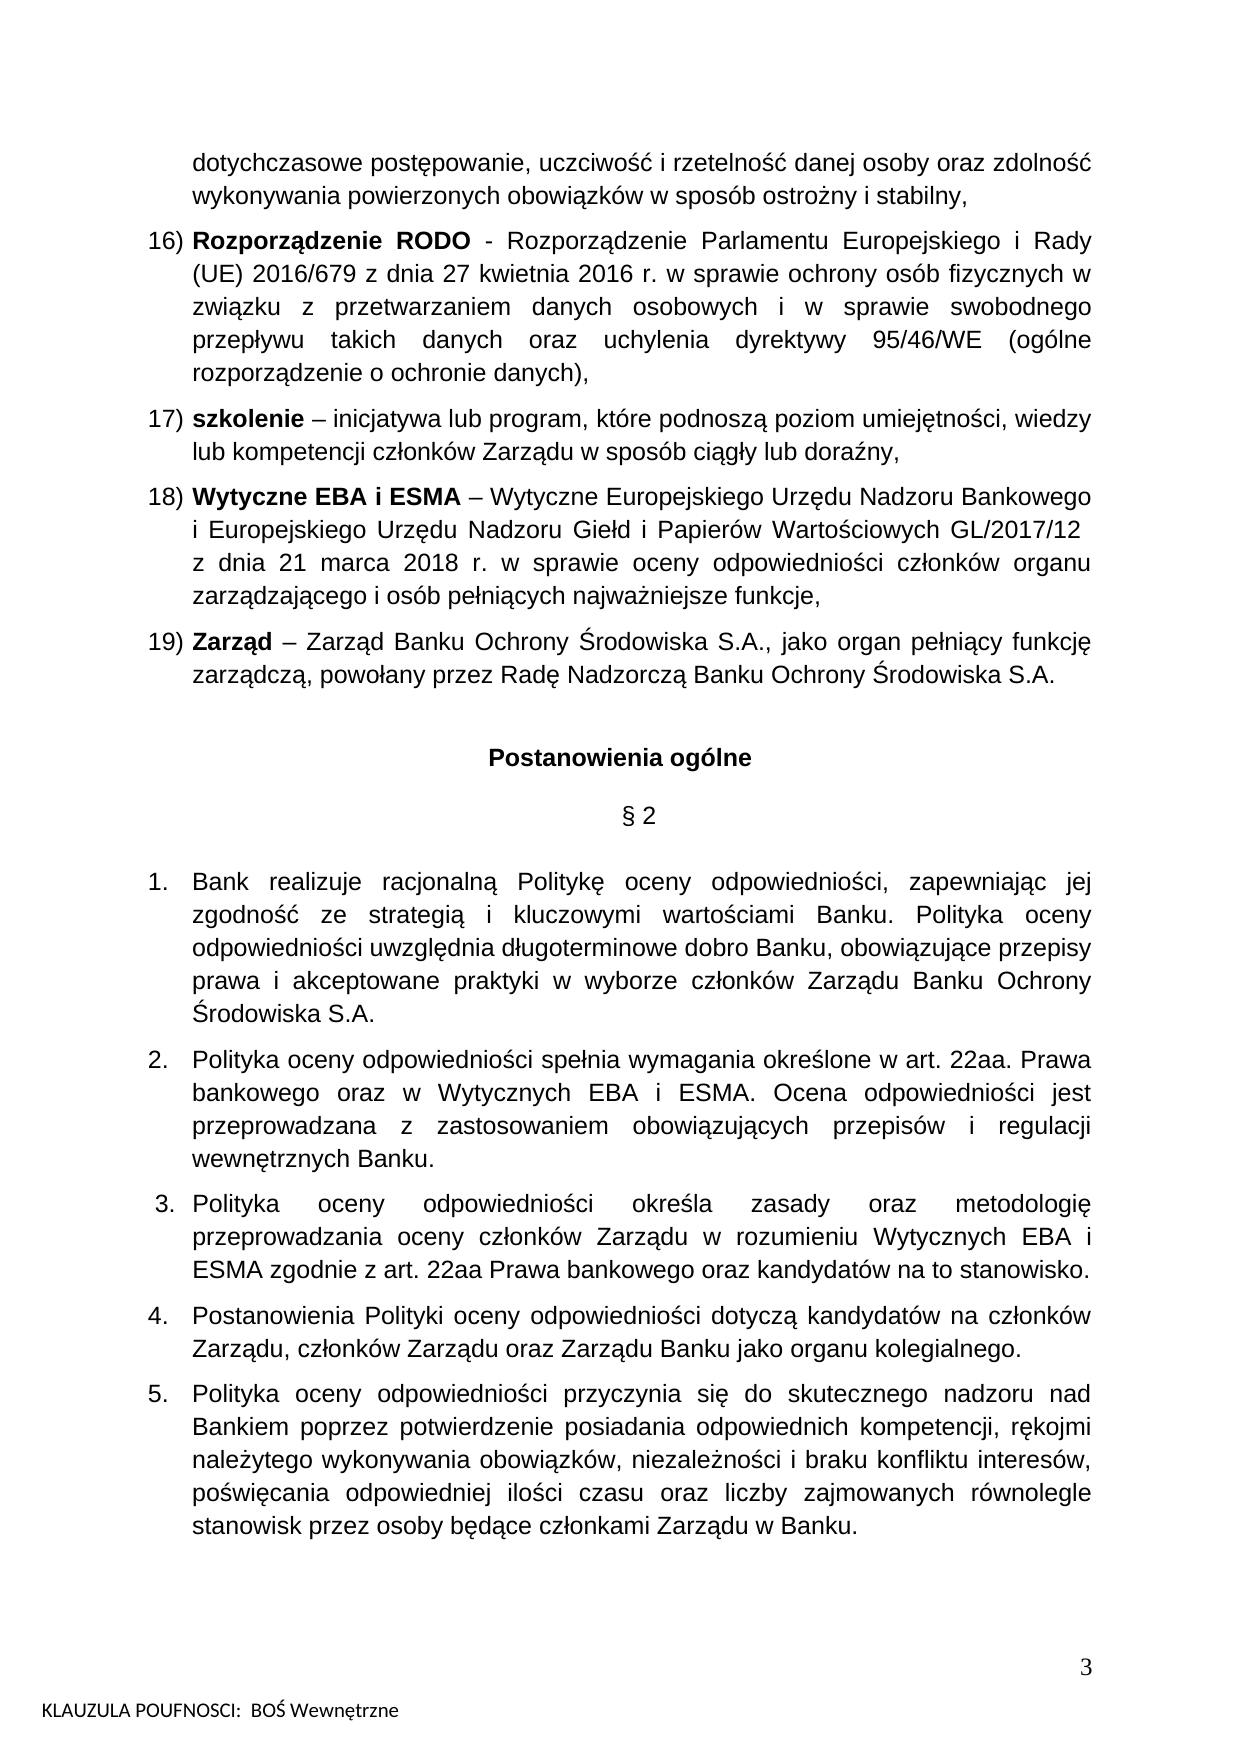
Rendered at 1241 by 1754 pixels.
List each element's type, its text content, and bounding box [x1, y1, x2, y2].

list szkolenie – inicjatywa lub program, które podnoszą poziom umiejętności, wiedzy lub kompetencji członków Zarządu w sposób ciągły lub doraźny, [148, 404, 1093, 466]
list Rozporządzenie RODO - Rozporządzenie Parlamentu Europejskiego i Rady (UE) 2016/679 z dnia 27 kwietnia 2016 r. w sprawie ochrony osób fizycznych w związku z przetwarzaniem danych osobowych i w sprawie swobodnego przepływu takich danych oraz uchylenia dyrektywy 95/46/WE (ogólne rozporządzenie o ochronie danych), [148, 226, 1093, 387]
list Postanowienia Polityki oceny odpowiedniości dotyczą kandydatów na członków Zarządu, członków Zarządu oraz Zarządu Banku jako organu kolegialnego. [148, 1301, 1093, 1362]
text § 2 [185, 801, 1093, 830]
subtitle Postanowienia ogólne [148, 743, 1093, 772]
list Polityka oceny odpowiedniości określa zasady oraz metodologię przeprowadzania oceny członków Zarządu w rozumieniu Wytycznych EBA i ESMA zgodnie z art. 22aa Prawa bankowego oraz kandydatów na to stanowisko. [154, 1189, 1093, 1284]
list Bank realizuje racjonalną Politykę oceny odpowiedniości, zapewniając jej zgodność ze strategią i kluczowymi wartościami Banku. Polityka oceny odpowiedniości uwzględnia długoterminowe dobro Banku, obowiązujące przepisy prawa i akceptowane praktyki w wyborze członków Zarządu Banku Ochrony Środowiska S.A. [148, 867, 1093, 1028]
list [148, 148, 1093, 209]
list Zarząd – Zarząd Banku Ochrony Środowiska S.A., jako organ pełniący funkcję zarządczą, powołany przez Radę Nadzorczą Banku Ochrony Środowiska S.A. [148, 627, 1093, 689]
list Polityka oceny odpowiedniości spełnia wymagania określone w art. 22aa. Prawa bankowego oraz w Wytycznych EBA i ESMA. Ocena odpowiedniości jest przeprowadzana z zastosowaniem obowiązujących przepisów i regulacji wewnętrznych Banku. [148, 1044, 1093, 1172]
list Wytyczne EBA i ESMA – Wytyczne Europejskiego Urzędu Nadzoru Bankowego i Europejskiego Urzędu Nadzoru Giełd i Papierów Wartościowych GL/2017/12 z dnia 21 marca 2018 r. w sprawie oceny odpowiedniości członków organu zarządzającego i osób pełniących najważniejsze funkcje, [148, 482, 1093, 610]
list Polityka oceny odpowiedniości przyczynia się do skutecznego nadzoru nad Bankiem poprzez potwierdzenie posiadania odpowiednich kompetencji, rękojmi należytego wykonywania obowiązków, niezależności i braku konfliktu interesów, poświęcania odpowiedniej ilości czasu oraz liczby zajmowanych równolegle stanowisk przez osoby będące członkami Zarządu w Banku. [148, 1379, 1093, 1540]
